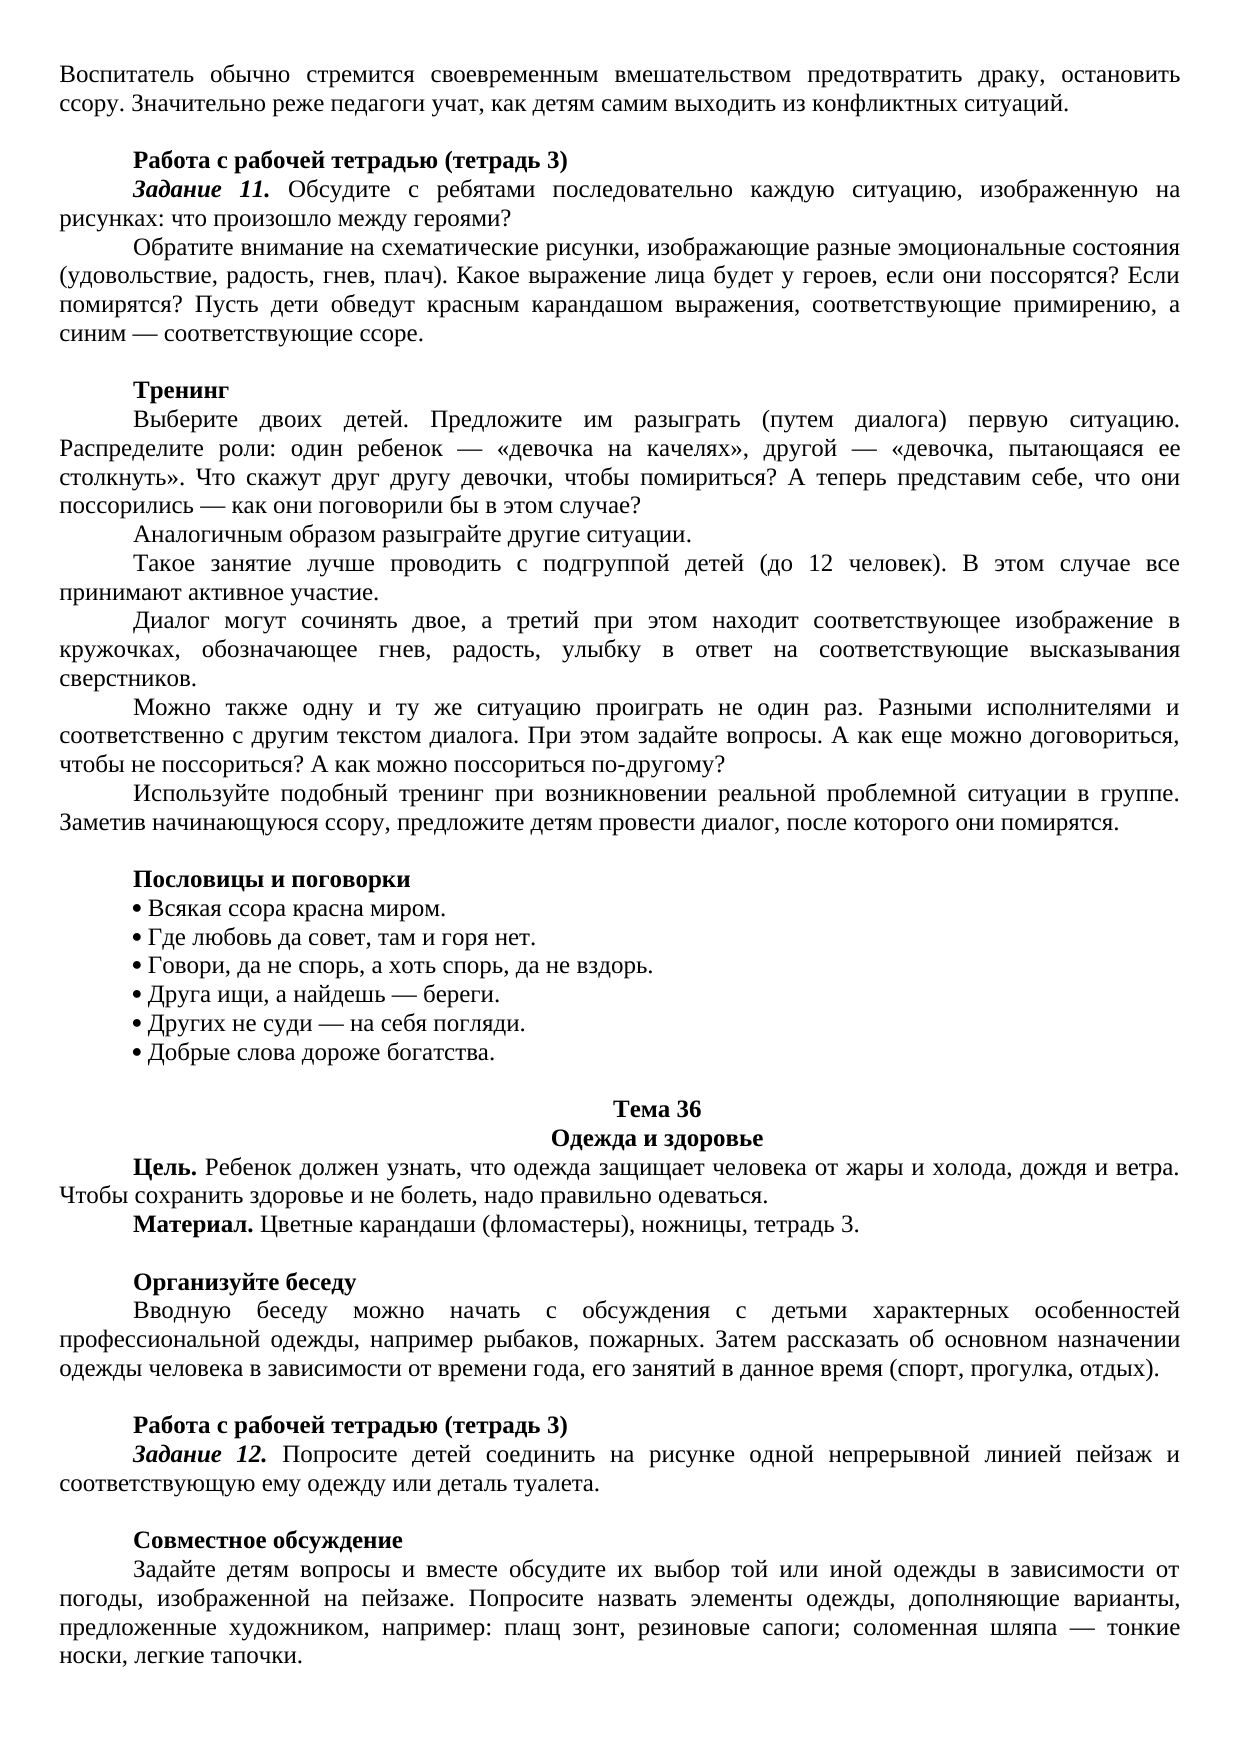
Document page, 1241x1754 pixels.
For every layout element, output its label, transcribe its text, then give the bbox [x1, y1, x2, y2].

text Вводную беседу можно начать с обсуждения с детьми характерных особенностей профессиональной одежды, например рыбаков, пожарных. Затем рассказать об основном назначении одежды человека в зависимости от времени года, его занятий в данное время (спорт, прогулка, отдых). [59, 1295, 1181, 1382]
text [59, 59, 1181, 117]
text Можно также одну и ту же ситуацию проиграть не один раз. Разными исполнителями и соответственно с другим текстом диалога. При этом задайте вопросы. А как еще можно договориться, чтобы не поссориться? А как можно поссориться по-другому? [59, 692, 1181, 778]
text Такое занятие лучше проводить с подгруппой детей (до 12 человек). В этом случае все принимают активное участие. [59, 548, 1181, 605]
text Цель. Ребенок должен узнать, что одежда защищает человека от жары и холода, дождя и ветра. Чтобы сохранить здоровье и не болеть, надо правильно одеваться. [59, 1152, 1181, 1209]
text Пословицы и поговорки [59, 864, 1181, 893]
text Тренинг [59, 375, 1181, 404]
text Используйте подобный тренинг при возникновении реальной проблемной ситуации в группе. Заметив начинающуюся ссору, предложите детям провести диалог, после которого они помирятся. [59, 778, 1181, 835]
text Задание 11. Обсудите с ребятами последовательно каждую ситуацию, изображенную на рисунках: что произошло между героями? [59, 174, 1181, 232]
list Добрые слова дороже богатства. [59, 1037, 1181, 1065]
text Организуйте беседу [59, 1267, 1181, 1295]
text Материал. Цветные карандаши (фломастеры), ножницы, тетрадь 3. [59, 1209, 1181, 1238]
list Других не суди — на себя погляди. [59, 1008, 1181, 1037]
text Обратите внимание на схематические рисунки, изображающие разные эмоциональные состояния (удовольствие, радость, гнев, плач). Какое выражение лица будет у героев, если они поссорятся? Если помирятся? Пусть дети обведут красным карандашом выражения, соответствующие примирению, а синим — соответствующие ссоре. [59, 232, 1181, 347]
text Тема 36 [59, 1094, 1181, 1123]
text Работа с рабочей тетрадью (тетрадь 3) [59, 1410, 1181, 1439]
list Всякая ссора красна миром. [59, 893, 1181, 922]
text Выберите двоих детей. Предложите им разыграть (путем диалога) первую ситуацию. Распределите роли: один ребенок — «девочка на качелях», другой — «девочка, пытающаяся ее столкнуть». Что скажут друг другу девочки, чтобы помириться? А теперь представим себе, что они поссорились — как они поговорили бы в этом случае? [59, 404, 1181, 519]
text Работа с рабочей тетрадью (тетрадь 3) [59, 145, 1181, 174]
text Аналогичным образом разыграйте другие ситуации. [59, 519, 1181, 548]
list Где любовь да совет, там и горя нет. [59, 922, 1181, 950]
text Задайте детям вопросы и вместе обсудите их выбор той или иной одежды в зависимости от погоды, изображенной на пейзаже. Попросите назвать элементы одежды, дополняющие варианты, предложенные художником, например: плащ зонт, резиновые сапоги; соломенная шляпа — тонкие носки, легкие тапочки. [59, 1554, 1181, 1669]
text Диалог могут сочинять двое, а третий при этом находит соответствующее изображение в кружочках, обозначающее гнев, радость, улыбку в ответ на соответствующие высказывания сверстников. [59, 605, 1181, 692]
list Друга ищи, а найдешь — береги. [59, 979, 1181, 1008]
text Совместное обсуждение [59, 1525, 1181, 1554]
text Задание 12. Попросите детей соединить на рисунке одной непрерывной линией пейзаж и соответствующую ему одежду или деталь туалета. [59, 1439, 1181, 1497]
text Одежда и здоровье [59, 1123, 1181, 1152]
list Говори, да не спорь, а хоть спорь, да не вздорь. [59, 950, 1181, 979]
